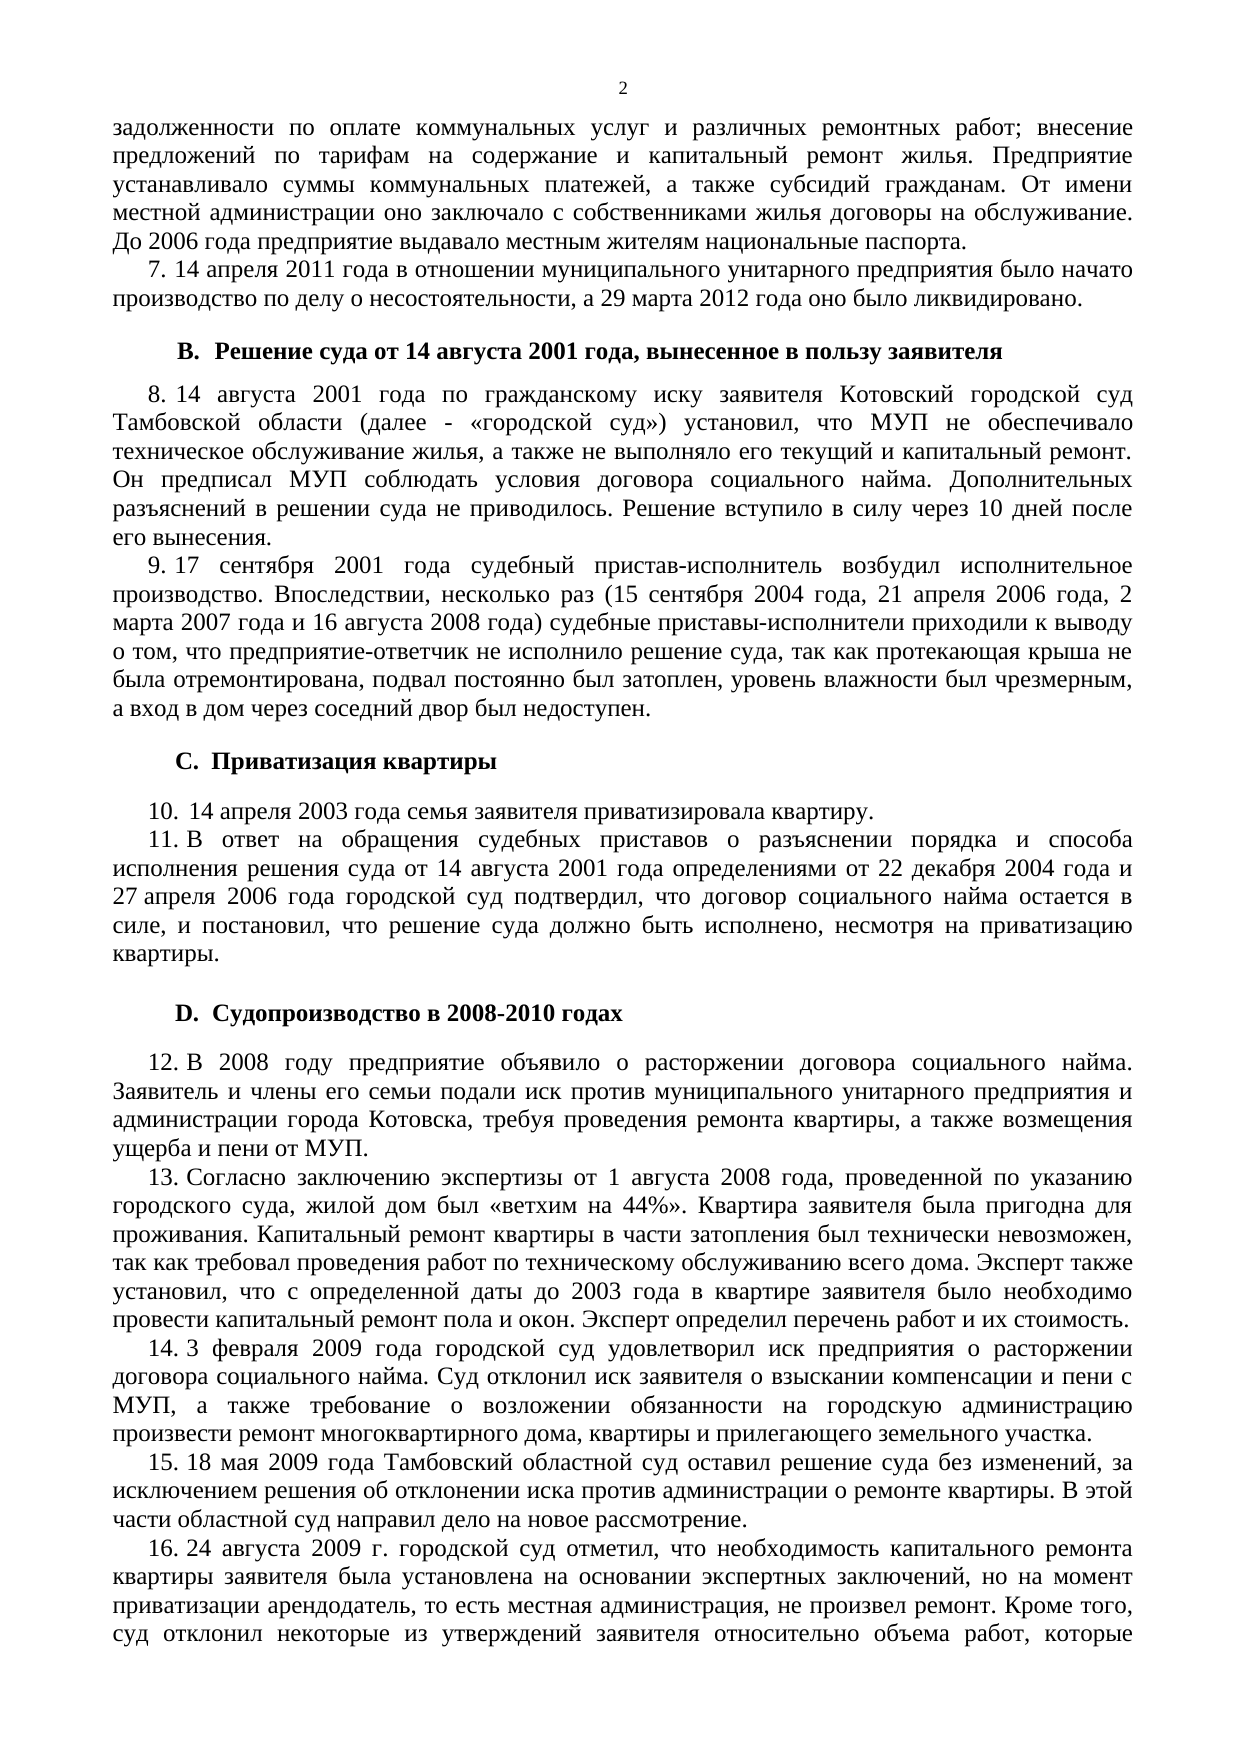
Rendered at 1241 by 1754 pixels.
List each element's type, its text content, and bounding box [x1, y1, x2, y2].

list 14 августа 2001 года по гражданскому иску заявителя Котовский городской суд Тамбовской области (далее - «городской суд») установил, что МУП не обеспечивало техническое обслуживание жилья, а также не выполняло его текущий и капитальный ремонт. Он предписал МУП соблюдать условия договора социального найма. Дополнительных разъяснений в решении суда не приводилось. Решение вступило в силу через 10 дней после его вынесения. [112, 379, 1134, 551]
list В 2008 году предприятие объявило о расторжении договора социального найма. Заявитель и члены его семьи подали иск против муниципального унитарного предприятия и администрации города Котовска, требуя проведения ремонта квартиры, а также возмещения ущерба и пени от МУП. [112, 1048, 1134, 1162]
list Решение суда от 14 августа 2001 года, вынесенное в пользу заявителя [177, 340, 1134, 365]
list 14 апреля 2003 года семья заявителя приватизировала квартиру. [112, 796, 1134, 825]
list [112, 1533, 1134, 1647]
list Судопроизводство в 2008-2010 годах [175, 1002, 1134, 1027]
list 17 сентября 2001 года судебный пристав-исполнитель возбудил исполнительное производство. Впоследствии, несколько раз (15 сентября 2004 года, 21 апреля 2006 года, 2 марта 2007 года и 16 августа 2008 года) судебные приставы-исполнители приходили к выводу о том, что предприятие-ответчик не исполнило решение суда, так как протекающая крыша не была отремонтирована, подвал постоянно был затоплен, уровень влажности был чрезмерным, а вход в дом через соседний двор был недоступен. [112, 551, 1134, 722]
list Приватизация квартиры [175, 750, 1134, 775]
list 14 апреля 2011 года в отношении муниципального унитарного предприятия было начато производство по делу о несостоятельности, а 29 марта 2012 года оно было ликвидировано. [112, 255, 1134, 312]
list Согласно заключению экспертизы от 1 августа 2008 года, проведенной по указанию городского суда, жилой дом был «ветхим на 44%». Квартира заявителя была пригодна для проживания. Капитальный ремонт квартиры в части затопления был технически невозможен, так как требовал проведения работ по техническому обслуживанию всего дома. Эксперт также установил, что с определенной даты до 2003 года в квартире заявителя было необходимо провести капитальный ремонт пола и окон. Эксперт определил перечень работ и их стоимость. [112, 1162, 1134, 1333]
list 18 мая 2009 года Тамбовский областной суд оставил решение суда без изменений, за исключением решения об отклонении иска против администрации о ремонте квартиры. В этой части областной суд направил дело на новое рассмотрение. [112, 1448, 1134, 1533]
list 3 февраля 2009 года городской суд удовлетворил иск предприятия о расторжении договора социального найма. Суд отклонил иск заявителя о взыскании компенсации и пени с МУП, а также требование о возложении обязанности на городскую администрацию произвести ремонт многоквартирного дома, квартиры и прилегающего земельного участка. [112, 1333, 1134, 1448]
list В ответ на обращения судебных приставов о разъяснении порядка и способа исполнения решения суда от 14 августа 2001 года определениями от 22 декабря 2004 года и 27 апреля 2006 года городской суд подтвердил, что договор социального найма остается в силе, и постановил, что решение суда должно быть исполнено, несмотря на приватизацию квартиры. [112, 825, 1134, 967]
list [112, 112, 1134, 255]
